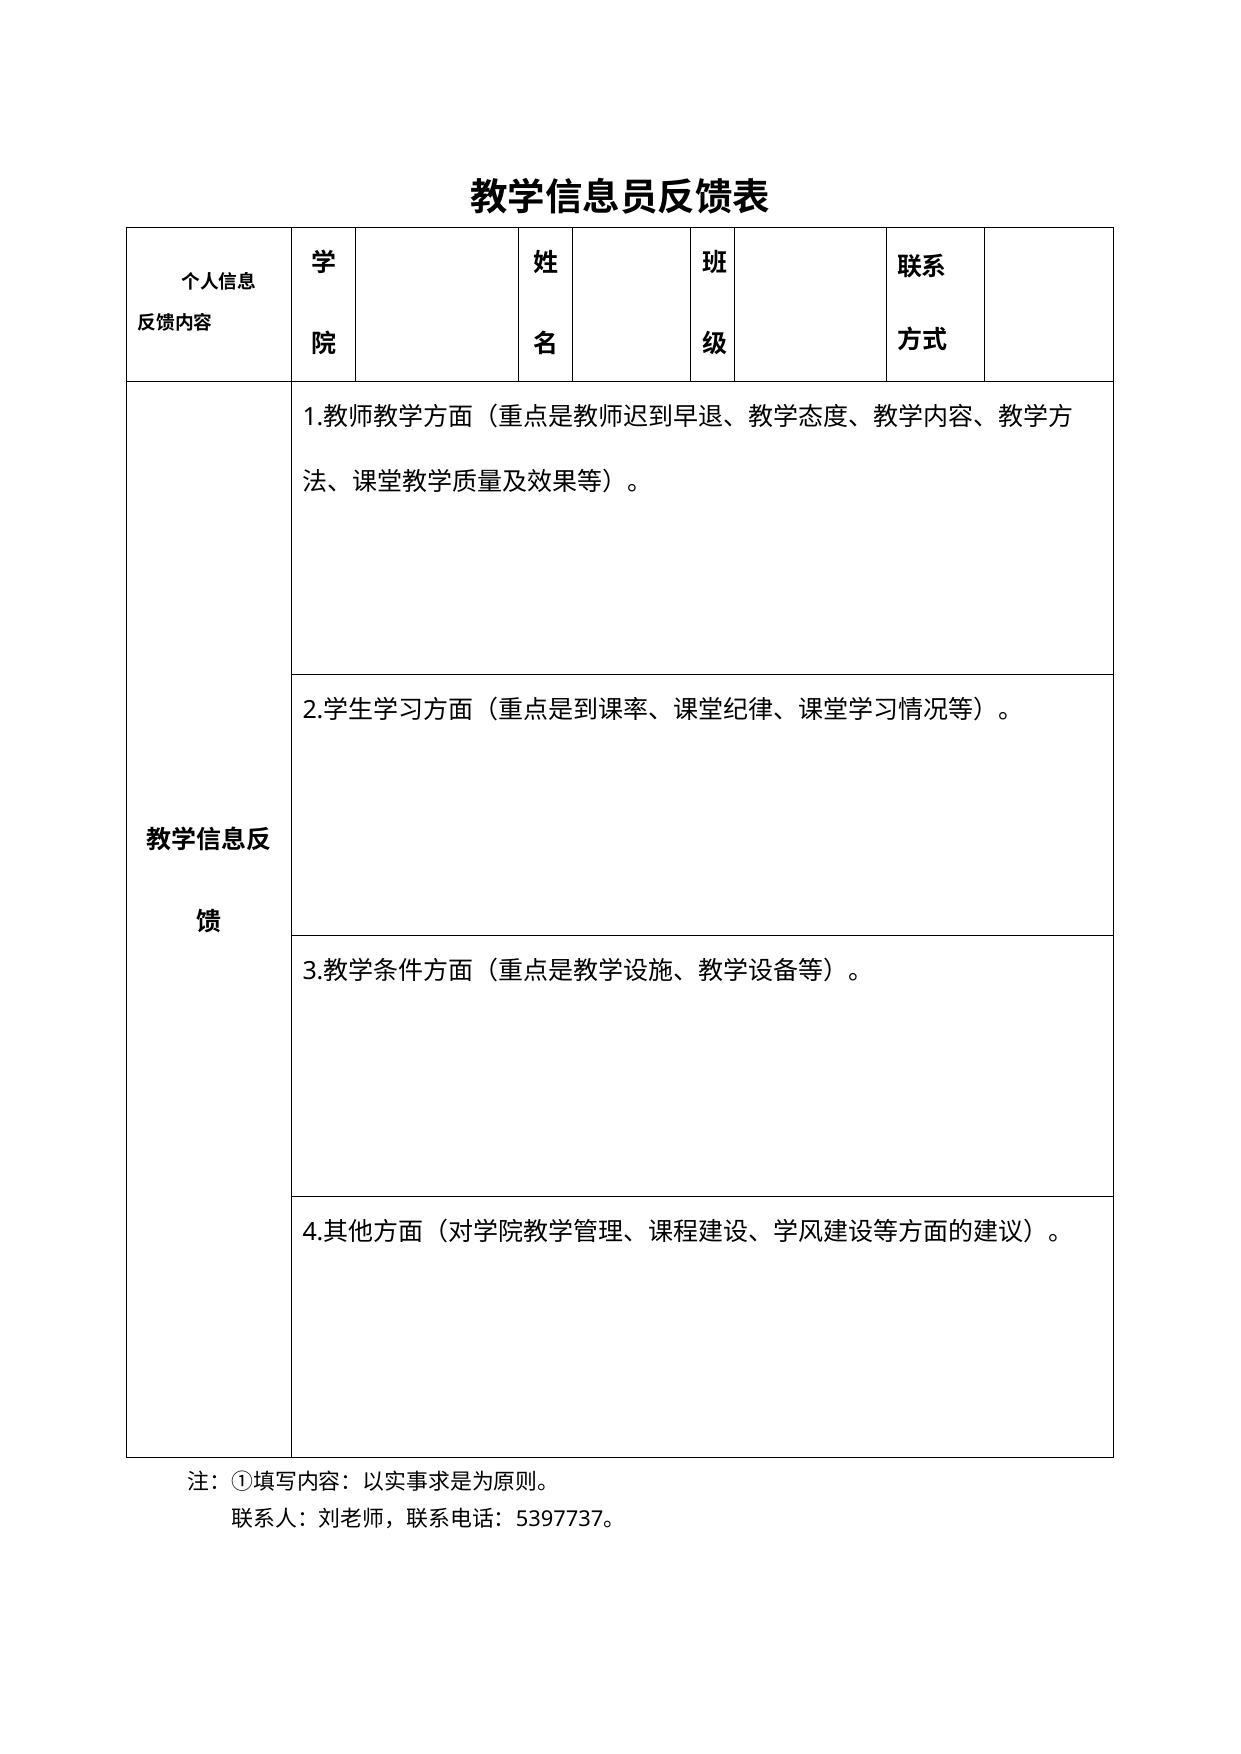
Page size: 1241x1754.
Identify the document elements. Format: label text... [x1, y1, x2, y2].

table_cell 教学信息反馈 [127, 382, 291, 1457]
table_cell 1.教师教学方面（重点是教师迟到早退、教学态度、教学内容、教学方法、课堂教学质量及效果等）。 [292, 382, 1113, 674]
table_header 联系 方式 [887, 228, 984, 381]
table_header 学院 [292, 228, 355, 381]
table_header 姓名 [519, 228, 572, 381]
table_header 班级 [691, 228, 734, 381]
table_header [573, 228, 690, 381]
text 教学信息员反馈表 [187, 162, 1053, 227]
table_cell 3.教学条件方面（重点是教学设施、教学设备等）。 [292, 936, 1113, 1196]
table_header 个人信息 反馈内容 [127, 228, 291, 381]
table_cell 4.其他方面（对学院教学管理、课程建设、学风建设等方面的建议）。 [292, 1197, 1113, 1457]
text 联系人：刘老师，联系电话：5397737。 [187, 1496, 1053, 1533]
text 注：①填写内容：以实事求是为原则。 [187, 1458, 1053, 1496]
table_header [356, 228, 518, 381]
table_header [985, 228, 1113, 381]
table_cell 2.学生学习方面（重点是到课率、课堂纪律、课堂学习情况等）。 [292, 675, 1113, 935]
table_header [735, 228, 886, 381]
